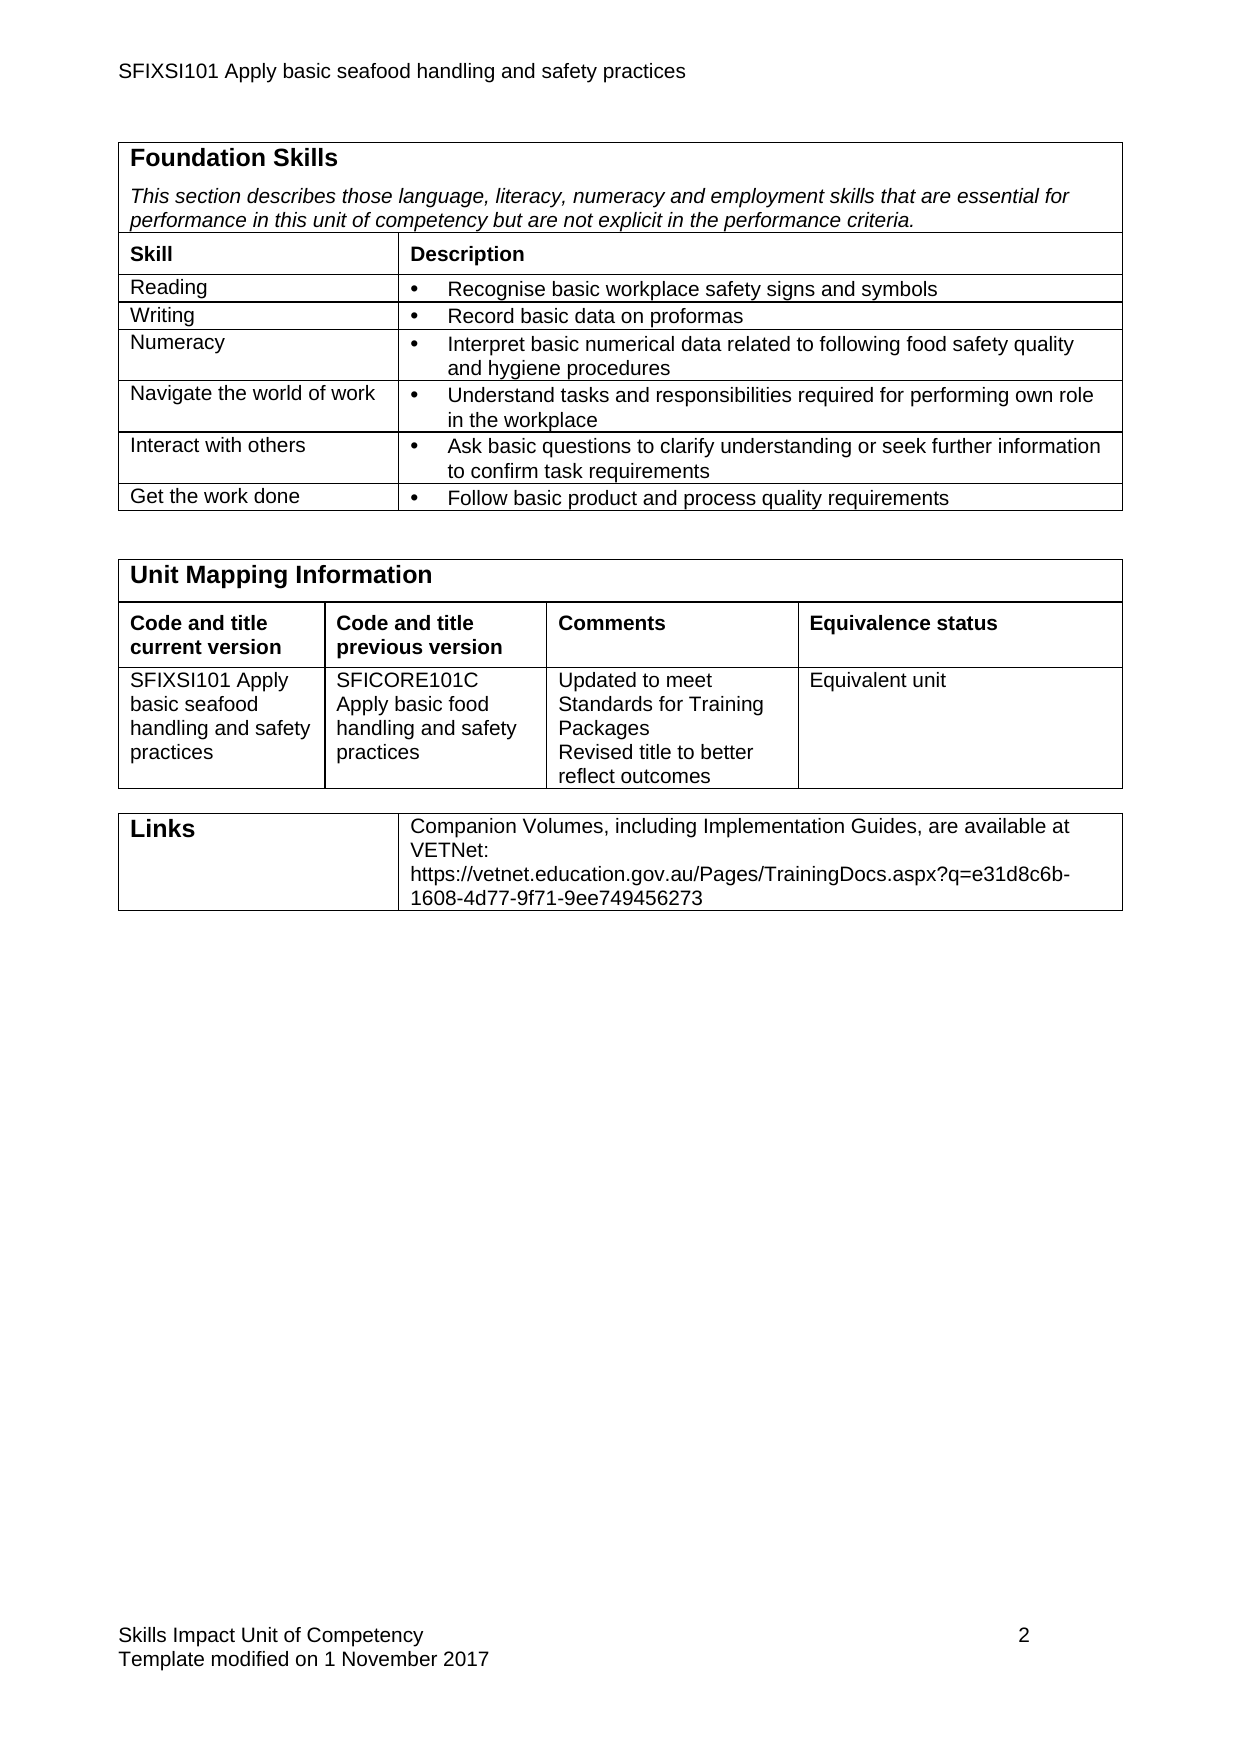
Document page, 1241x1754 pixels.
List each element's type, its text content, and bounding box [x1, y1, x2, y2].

table_cell Updated to meet Standards for Training Packages Revised title to better reflect outcomes [547, 668, 798, 788]
table_cell Equivalent unit [799, 668, 1122, 788]
table_cell Get the work done [119, 484, 398, 510]
table_cell Numeracy [119, 330, 398, 380]
table_cell Record basic data on proformas [399, 303, 1122, 329]
table_cell Reading [119, 275, 398, 301]
table_header Links [119, 814, 398, 910]
table_cell Follow basic product and process quality requirements [399, 484, 1122, 510]
table_cell Equivalence status [799, 603, 1122, 667]
table_cell Recognise basic workplace safety signs and symbols [399, 275, 1122, 301]
table_cell Writing [119, 303, 398, 329]
table_cell Comments [547, 603, 798, 667]
table_header Companion Volumes, including Implementation Guides, are available at VETNet: https://vetnet.education.gov.au/Pages/TrainingDocs.aspx?q=e31d8c6b-1608-4d77-9f71-9ee749456273 [399, 814, 1122, 910]
table_cell Code and title previous version [326, 603, 546, 667]
table_cell Ask basic questions to clarify understanding or seek further information to confirm task requirements [399, 433, 1122, 483]
table_cell SFIXSI101 Apply basic seafood handling and safety practices [119, 668, 324, 788]
table_cell Understand tasks and responsibilities required for performing own role in the workplace [399, 381, 1122, 431]
table_header Foundation Skills This section describes those language, literacy, numeracy and employment skills that are essential for performance in this unit of competency but are not explicit in the performance criteria. [119, 143, 1122, 232]
table_cell Skill [119, 233, 398, 274]
table_cell Navigate the world of work [119, 381, 398, 431]
table_header Unit Mapping Information [119, 560, 1122, 601]
table_cell Interpret basic numerical data related to following food safety quality and hygiene procedures [399, 330, 1122, 380]
table_cell Interact with others [119, 433, 398, 483]
table_cell SFICORE101C Apply basic food handling and safety practices [326, 668, 546, 788]
table_cell Description [399, 233, 1122, 274]
table_cell Code and title current version [119, 603, 324, 667]
